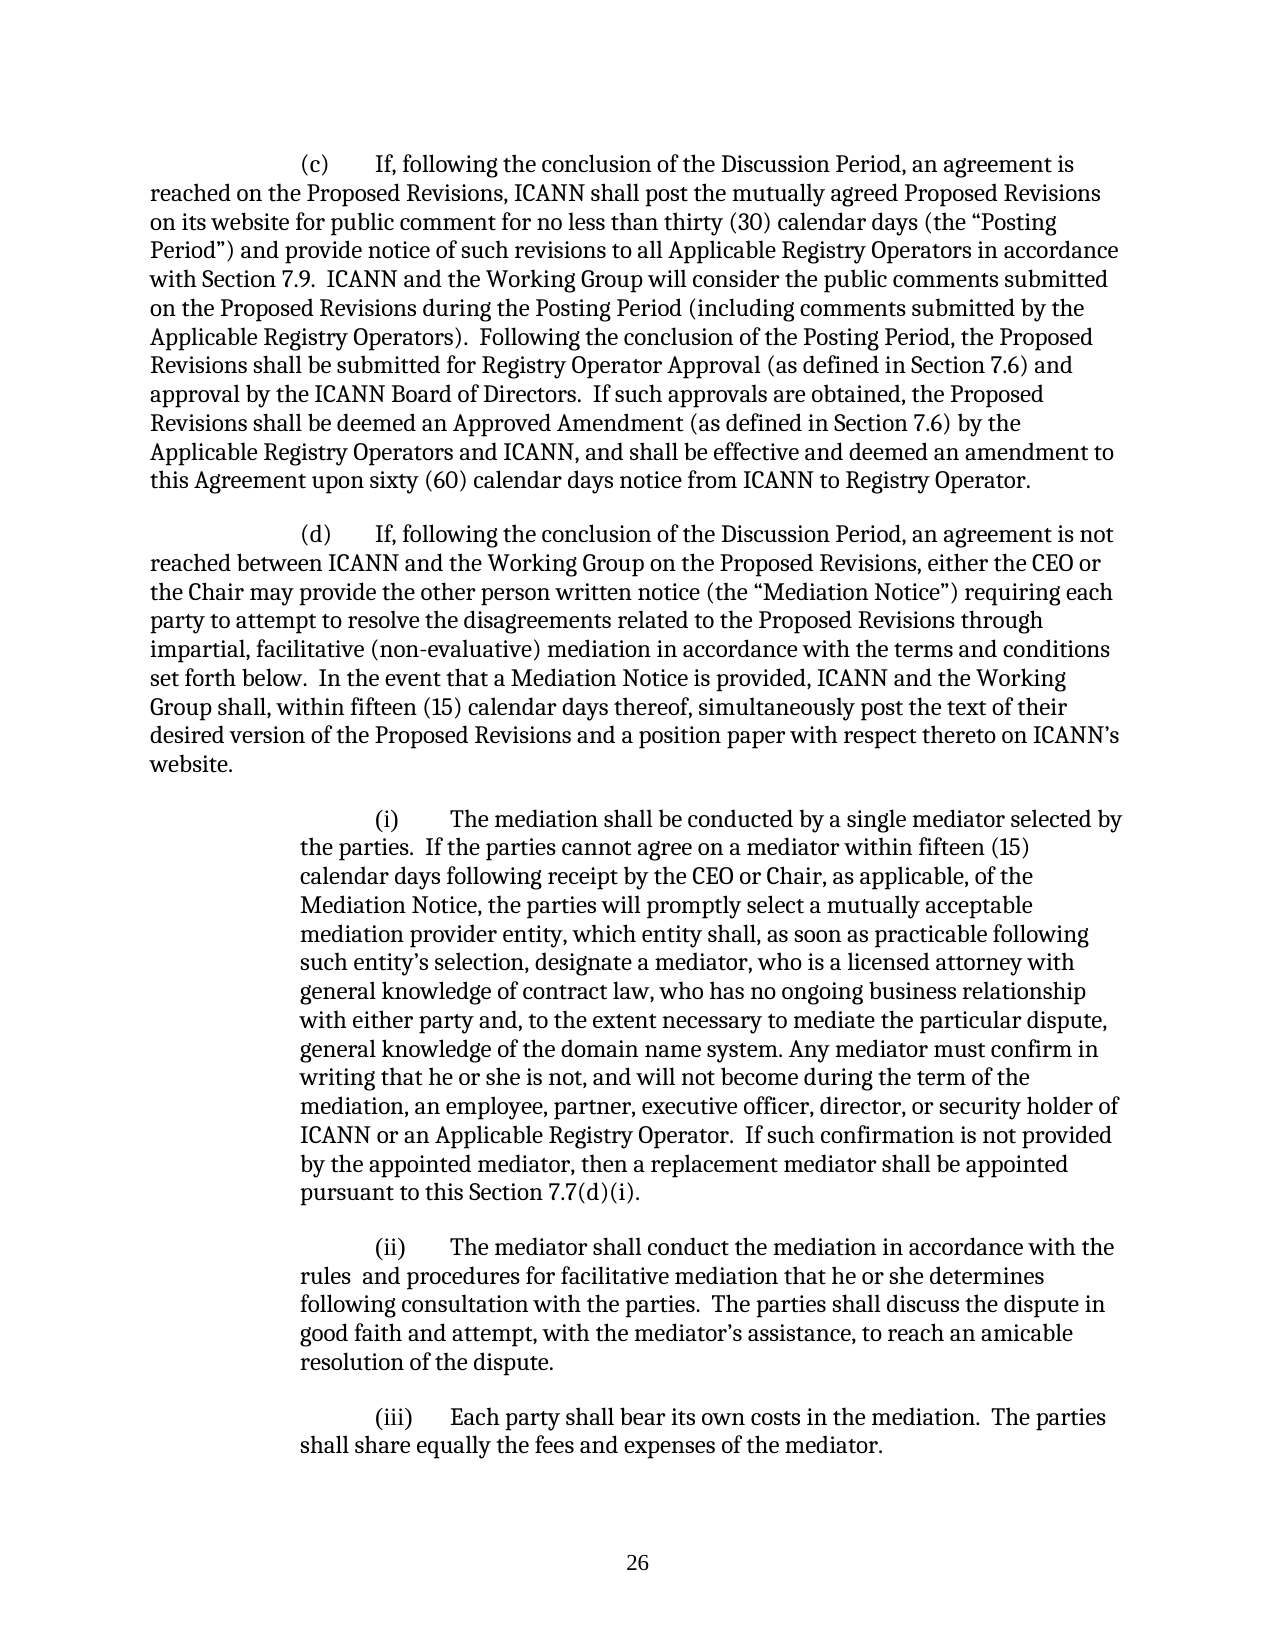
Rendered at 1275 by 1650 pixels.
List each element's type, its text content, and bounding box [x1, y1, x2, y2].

text The mediator shall conduct the mediation in accordance with the rules and procedures for facilitative mediation that he or she determines following consultation with the parties. The parties shall discuss the dispute in good faith and attempt, with the mediator’s assistance, to reach an amicable resolution of the dispute. [300, 1232, 1125, 1377]
text If, following the conclusion of the Discussion Period, an agreement is reached on the Proposed Revisions, ICANN shall post the mutually agreed Proposed Revisions on its website for public comment for no less than thirty (30) calendar days (the “Posting Period”) and provide notice of such revisions to all Applicable Registry Operators in accordance with Section 7.9. ICANN and the Working Group will consider the public comments submitted on the Proposed Revisions during the Posting Period (including comments submitted by the Applicable Registry Operators). Following the conclusion of the Posting Period, the Proposed Revisions shall be submitted for Registry Operator Approval (as defined in Section 7.6) and approval by the ICANN Board of Directors. If such approvals are obtained, the Proposed Revisions shall be deemed an Approved Amendment (as defined in Section 7.6) by the Applicable Registry Operators and ICANN, and shall be effective and deemed an amendment to this Agreement upon sixty (60) calendar days notice from ICANN to Registry Operator. [150, 150, 1125, 495]
text If, following the conclusion of the Discussion Period, an agreement is not reached between ICANN and the Working Group on the Proposed Revisions, either the CEO or the Chair may provide the other person written notice (the “Mediation Notice”) requiring each party to attempt to resolve the disagreements related to the Proposed Revisions through impartial, facilitative (non-evaluative) mediation in accordance with the terms and conditions set forth below. In the event that a Mediation Notice is provided, ICANN and the Working Group shall, within fifteen (15) calendar days thereof, simultaneously post the text of their desired version of the Proposed Revisions and a position paper with respect thereto on ICANN’s website. [150, 520, 1125, 779]
text The mediation shall be conducted by a single mediator selected by the parties. If the parties cannot agree on a mediator within fifteen (15) calendar days following receipt by the CEO or Chair, as applicable, of the Mediation Notice, the parties will promptly select a mutually acceptable mediation provider entity, which entity shall, as soon as practicable following such entity’s selection, designate a mediator, who is a licensed attorney with general knowledge of contract law, who has no ongoing business relationship with either party and, to the extent necessary to mediate the particular dispute, general knowledge of the domain name system. Any mediator must confirm in writing that he or she is not, and will not become during the term of the mediation, an employee, partner, executive officer, director, or security holder of ICANN or an Applicable Registry Operator. If such confirmation is not provided by the appointed mediator, then a replacement mediator shall be appointed pursuant to this Section 7.7(d)(i). [300, 804, 1125, 1207]
text Each party shall bear its own costs in the mediation. The parties shall share equally the fees and expenses of the mediator. [300, 1402, 1125, 1460]
